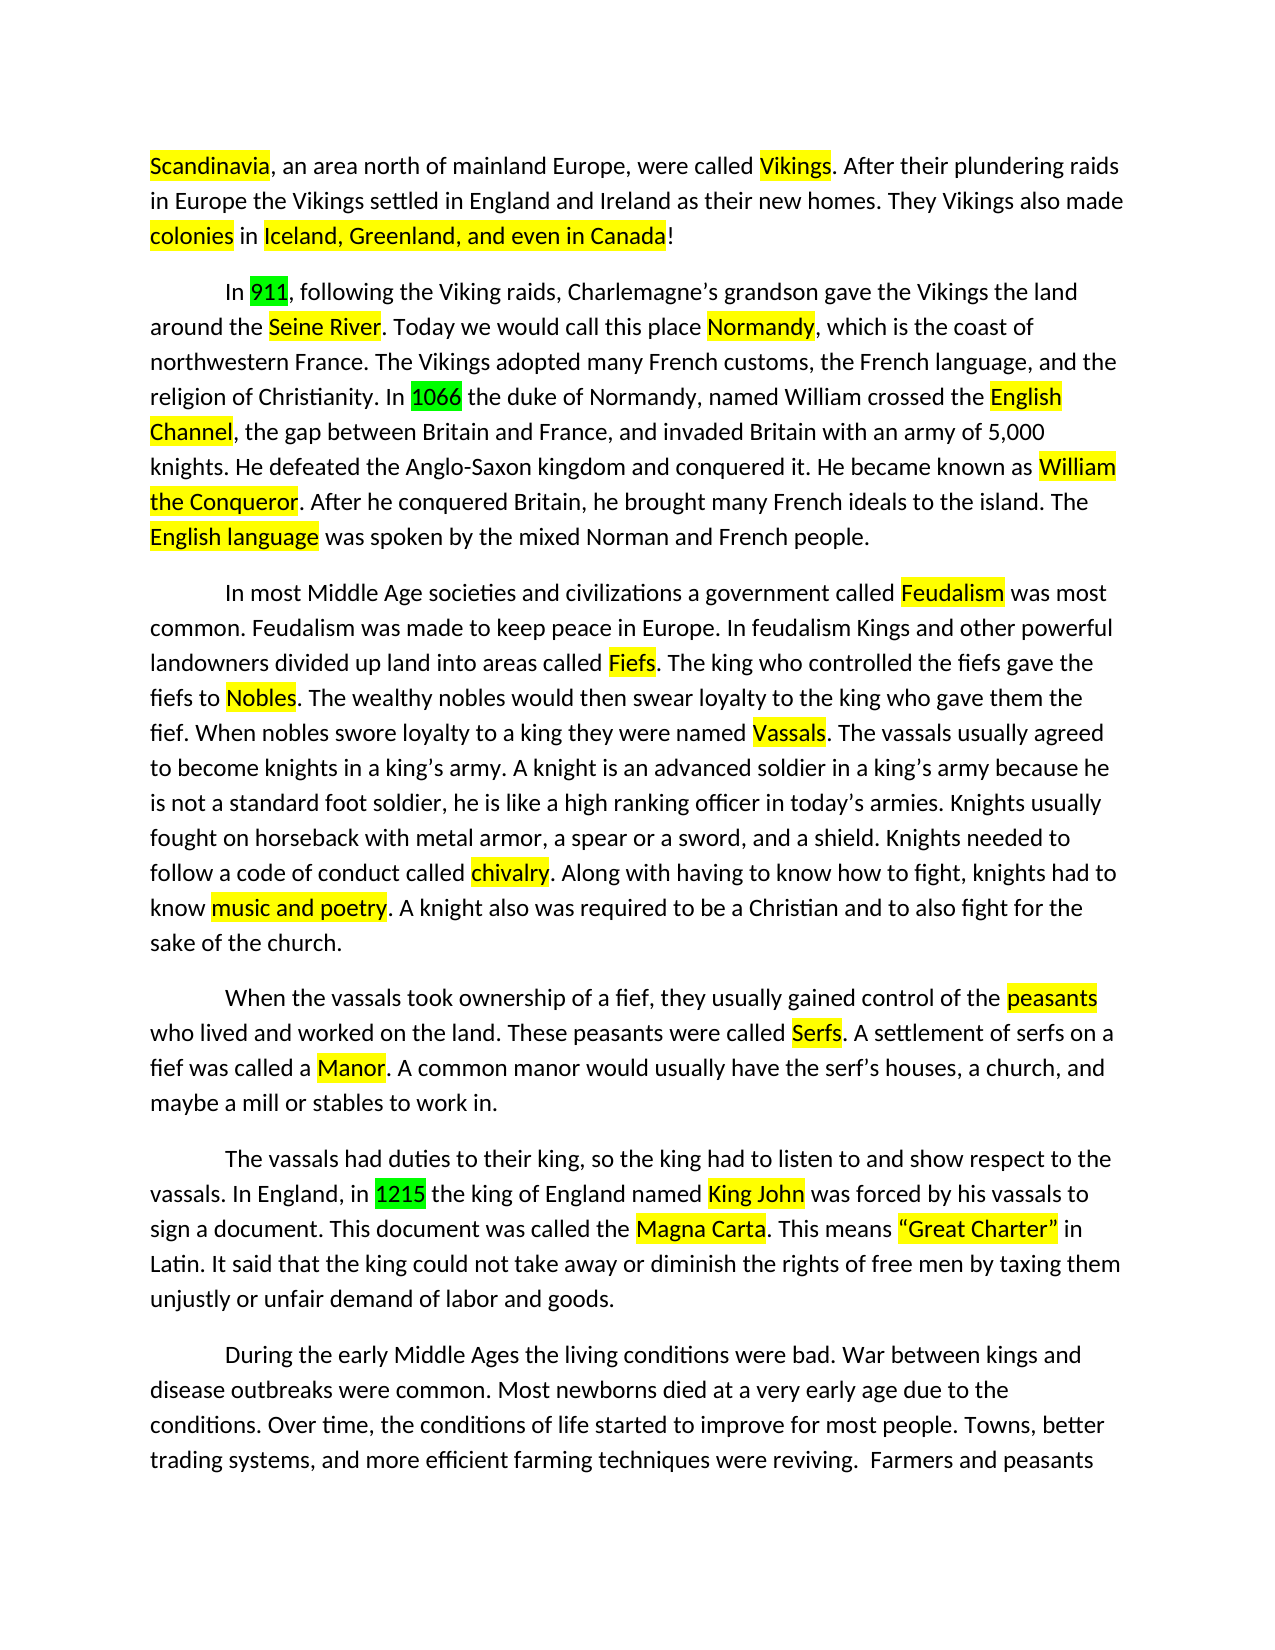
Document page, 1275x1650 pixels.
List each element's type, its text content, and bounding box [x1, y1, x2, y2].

text The vassals had duties to their king, so the king had to listen to and show respect to the vassals. In England, in 1215 the king of England named King John was forced by his vassals to sign a document. This document was called the Magna Carta. This means “Great Charter” in Latin. It said that the king could not take away or diminish the rights of free men by taxing them unjustly or unfair demand of labor and goods. [150, 1143, 1125, 1314]
text In most Middle Age societies and civilizations a government called Feudalism was most common. Feudalism was made to keep peace in Europe. In feudalism Kings and other powerful landowners divided up land into areas called Fiefs. The king who controlled the fiefs gave the fiefs to Nobles. The wealthy nobles would then swear loyalty to the king who gave them the fief. When nobles swore loyalty to a king they were named Vassals. The vassals usually agreed to become knights in a king’s army. A knight is an advanced soldier in a king’s army because he is not a standard foot soldier, he is like a high ranking officer in today’s armies. Knights usually fought on horseback with metal armor, a spear or a sword, and a shield. Knights needed to follow a code of conduct called chivalry. Along with having to know how to fight, knights had to know music and poetry. A knight also was required to be a Christian and to also fight for the sake of the church. [150, 577, 1125, 957]
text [150, 150, 1125, 251]
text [150, 1339, 1125, 1475]
text In 911, following the Viking raids, Charlemagne’s grandson gave the Vikings the land around the Seine River. Today we would call this place Normandy, which is the coast of northwestern France. The Vikings adopted many French customs, the French language, and the religion of Christianity. In 1066 the duke of Normandy, named William crossed the English Channel, the gap between Britain and France, and invaded Britain with an army of 5,000 knights. He defeated the Anglo-Saxon kingdom and conquered it. He became known as William the Conqueror. After he conquered Britain, he brought many French ideals to the island. The English language was spoken by the mixed Norman and French people. [150, 276, 1125, 551]
text When the vassals took ownership of a fief, they usually gained control of the peasants who lived and worked on the land. These peasants were called Serfs. A settlement of serfs on a fief was called a Manor. A common manor would usually have the serf’s houses, a church, and maybe a mill or stables to work in. [150, 982, 1125, 1118]
